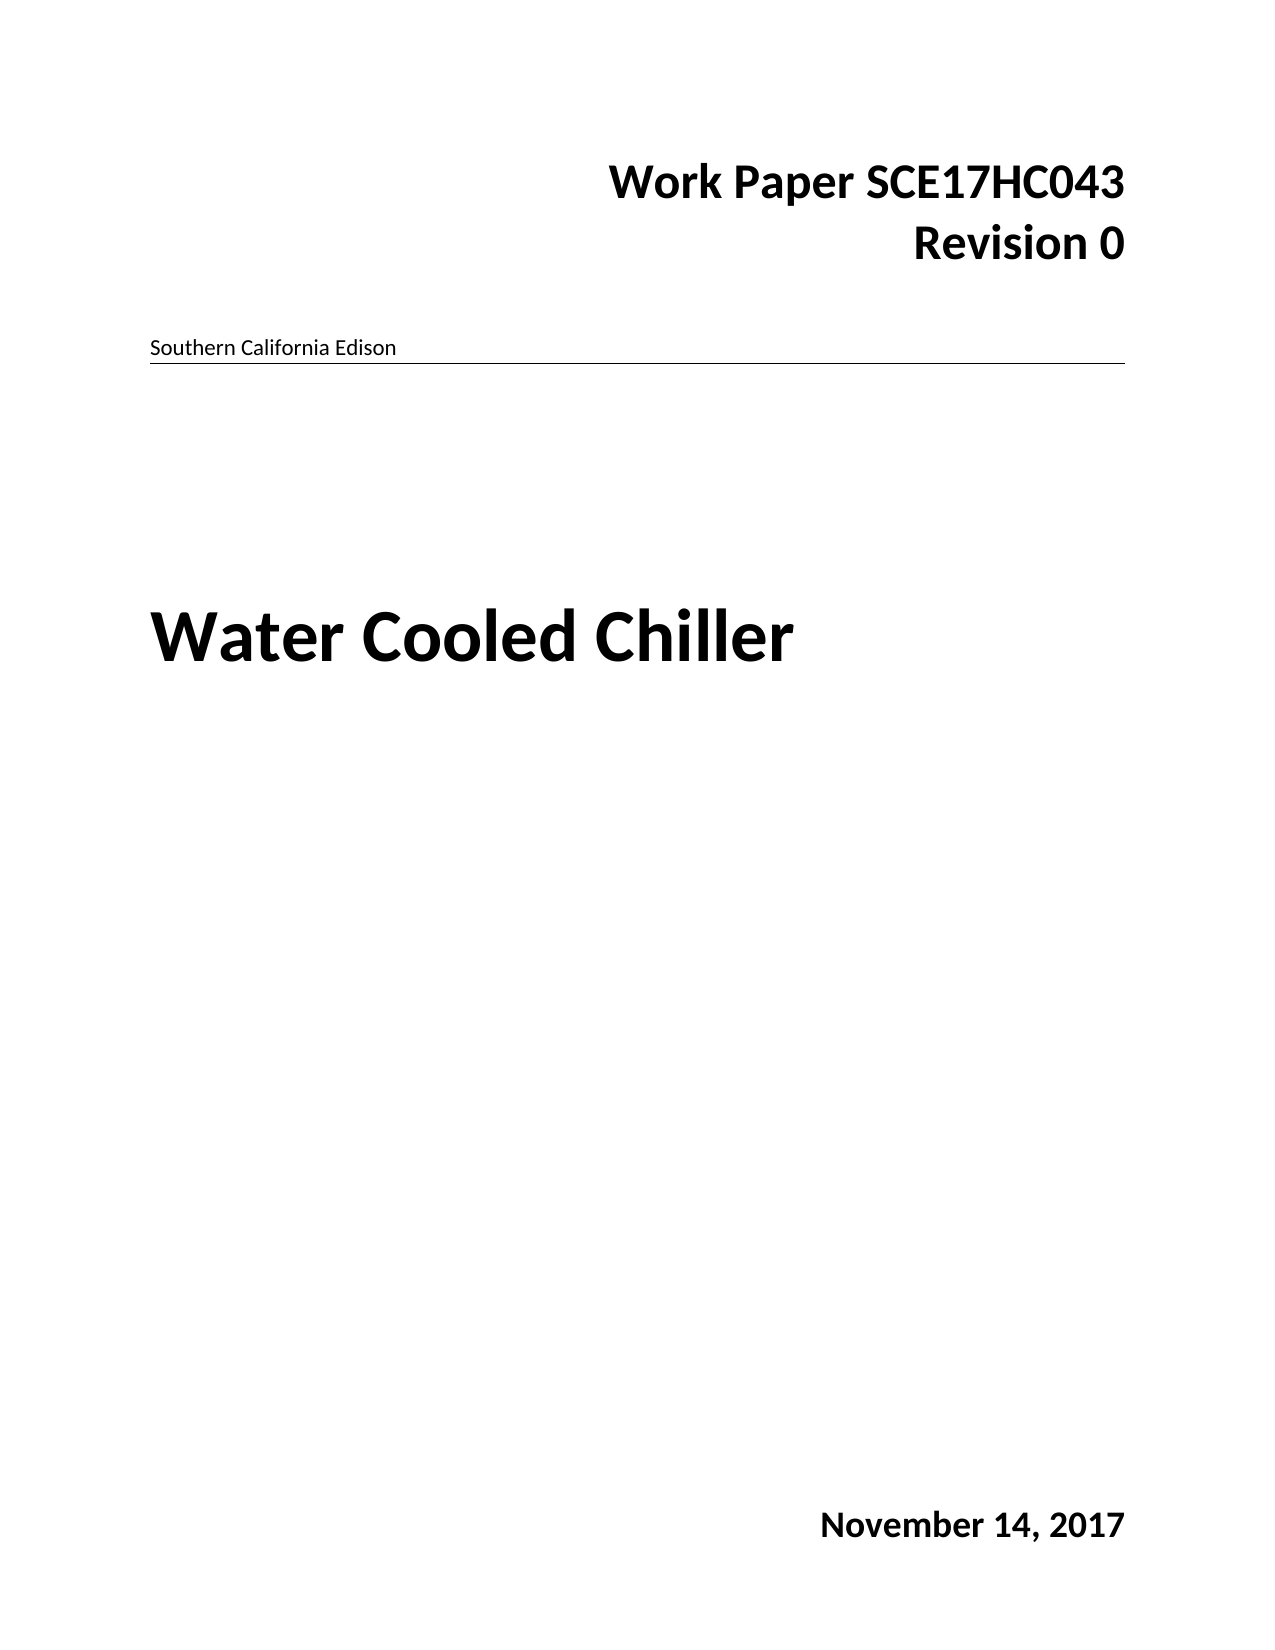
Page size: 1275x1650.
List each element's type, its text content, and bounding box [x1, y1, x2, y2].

text Work Paper [150, 150, 1125, 211]
text Water Cooled Chiller [150, 588, 1125, 680]
